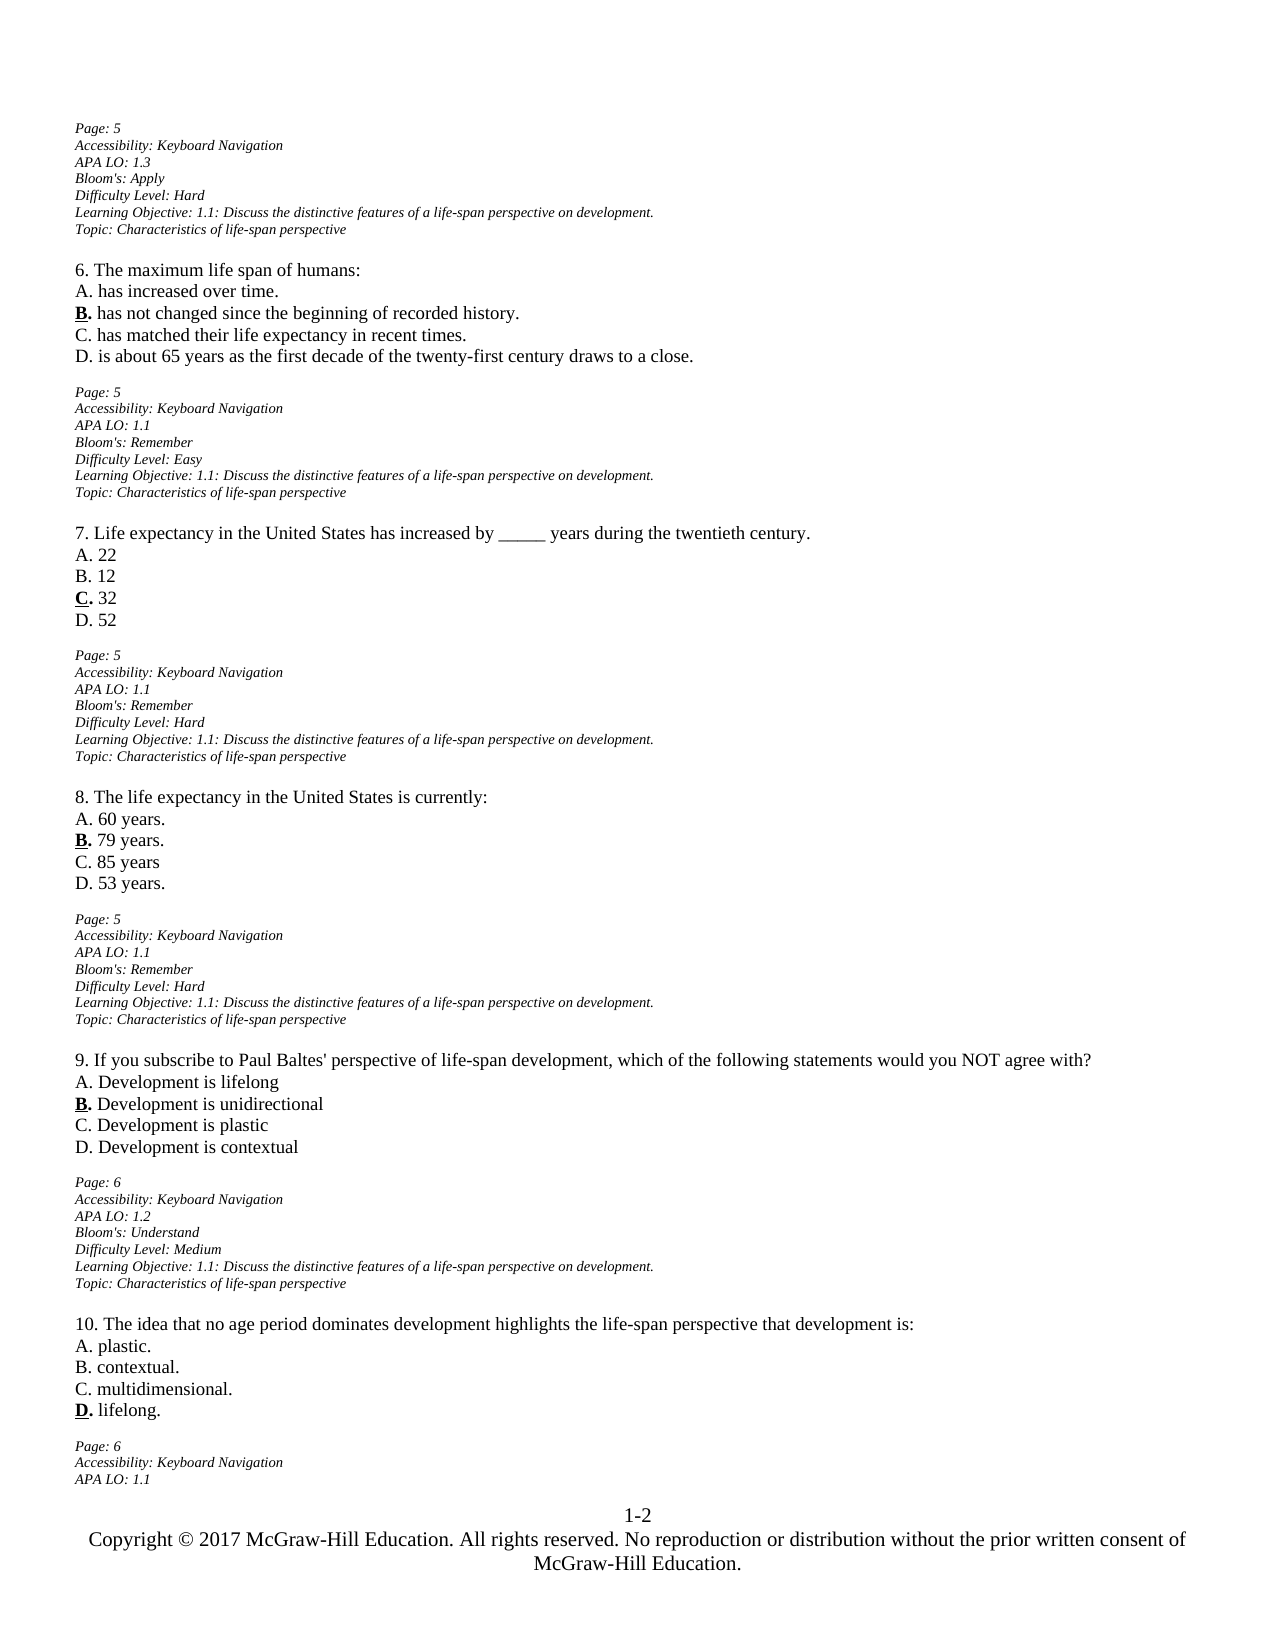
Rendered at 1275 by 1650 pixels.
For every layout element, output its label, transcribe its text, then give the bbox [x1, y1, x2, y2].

text Learning Objective: 1.1: Discuss the distinctive features of a life-span perspective on development. [75, 204, 1200, 220]
text D. Development is contextual [75, 1136, 1200, 1157]
text Topic: Characteristics of life-span perspective [75, 484, 1200, 501]
text B. has not changed since the beginning of recorded history. [75, 302, 1200, 323]
text Learning Objective: 1.1: Discuss the distinctive features of a life-span perspective on development. [75, 467, 1200, 484]
text Difficulty Level: Hard [75, 977, 1200, 994]
text Topic: Characteristics of life-span perspective [75, 1274, 1200, 1291]
text C. multidimensional. [75, 1378, 1200, 1399]
text APA LO: 1.1 [75, 944, 1200, 961]
text Page: 5 Accessibility: Keyboard Navigation [75, 367, 1200, 417]
text D. 52 [75, 608, 1200, 630]
text Learning Objective: 1.1: Discuss the distinctive features of a life-span perspective on development. [75, 731, 1200, 747]
text C. has matched their life expectancy in recent times. [75, 323, 1200, 345]
text Learning Objective: 1.1: Discuss the distinctive features of a life-span perspective on development. [75, 1258, 1200, 1274]
text Page: 5 Accessibility: Keyboard Navigation [75, 103, 1200, 153]
text A. 22 [75, 544, 1200, 565]
text 8. The life expectancy in the United States is currently: [75, 786, 1200, 807]
text Difficulty Level: Hard [75, 187, 1200, 204]
text D. lifelong. [75, 1399, 1200, 1421]
text Bloom's: Remember [75, 961, 1200, 977]
text APA LO: 1.1 [75, 680, 1200, 697]
text APA LO: 1.2 [75, 1207, 1200, 1224]
text C. 32 [75, 587, 1200, 608]
text A. Development is lifelong [75, 1071, 1200, 1092]
text Page: 6 Accessibility: Keyboard Navigation [75, 1157, 1200, 1207]
text A. has increased over time. [75, 280, 1200, 302]
text Page: 5 Accessibility: Keyboard Navigation [75, 894, 1200, 944]
text Page: 5 Accessibility: Keyboard Navigation [75, 630, 1200, 680]
text APA LO: 1.1 [75, 1471, 1200, 1488]
text Bloom's: Understand [75, 1224, 1200, 1241]
text Bloom's: Remember [75, 434, 1200, 450]
text B. 79 years. [75, 829, 1200, 851]
text 10. The idea that no age period dominates development highlights the life-span perspective that development is: [75, 1313, 1200, 1334]
text Difficulty Level: Hard [75, 714, 1200, 731]
text A. 60 years. [75, 807, 1200, 829]
text D. is about 65 years as the first decade of the twenty-first century draws to a close. [75, 345, 1200, 367]
text D. 53 years. [75, 872, 1200, 894]
text APA LO: 1.3 [75, 153, 1200, 170]
text Bloom's: Remember [75, 697, 1200, 714]
text B. 12 [75, 565, 1200, 587]
text APA LO: 1.1 [75, 417, 1200, 434]
text B. contextual. [75, 1356, 1200, 1378]
text Topic: Characteristics of life-span perspective [75, 1011, 1200, 1028]
text B. Development is unidirectional [75, 1092, 1200, 1114]
text 9. If you subscribe to Paul Baltes' perspective of life-span development, which of the following statements would you NOT agree with? [75, 1049, 1200, 1071]
text Topic: Characteristics of life-span perspective [75, 747, 1200, 764]
text Learning Objective: 1.1: Discuss the distinctive features of a life-span perspective on development. [75, 994, 1200, 1011]
text Topic: Characteristics of life-span perspective [75, 220, 1200, 237]
text Difficulty Level: Easy [75, 450, 1200, 467]
text 6. The maximum life span of humans: [75, 259, 1200, 280]
text Page: 6 Accessibility: Keyboard Navigation [75, 1421, 1200, 1471]
text Bloom's: Apply [75, 170, 1200, 187]
text C. Development is plastic [75, 1114, 1200, 1136]
text A. plastic. [75, 1334, 1200, 1356]
text C. 85 years [75, 851, 1200, 872]
text Difficulty Level: Medium [75, 1241, 1200, 1258]
text 7. Life expectancy in the United States has increased by _____ years during the twentieth century. [75, 522, 1200, 544]
